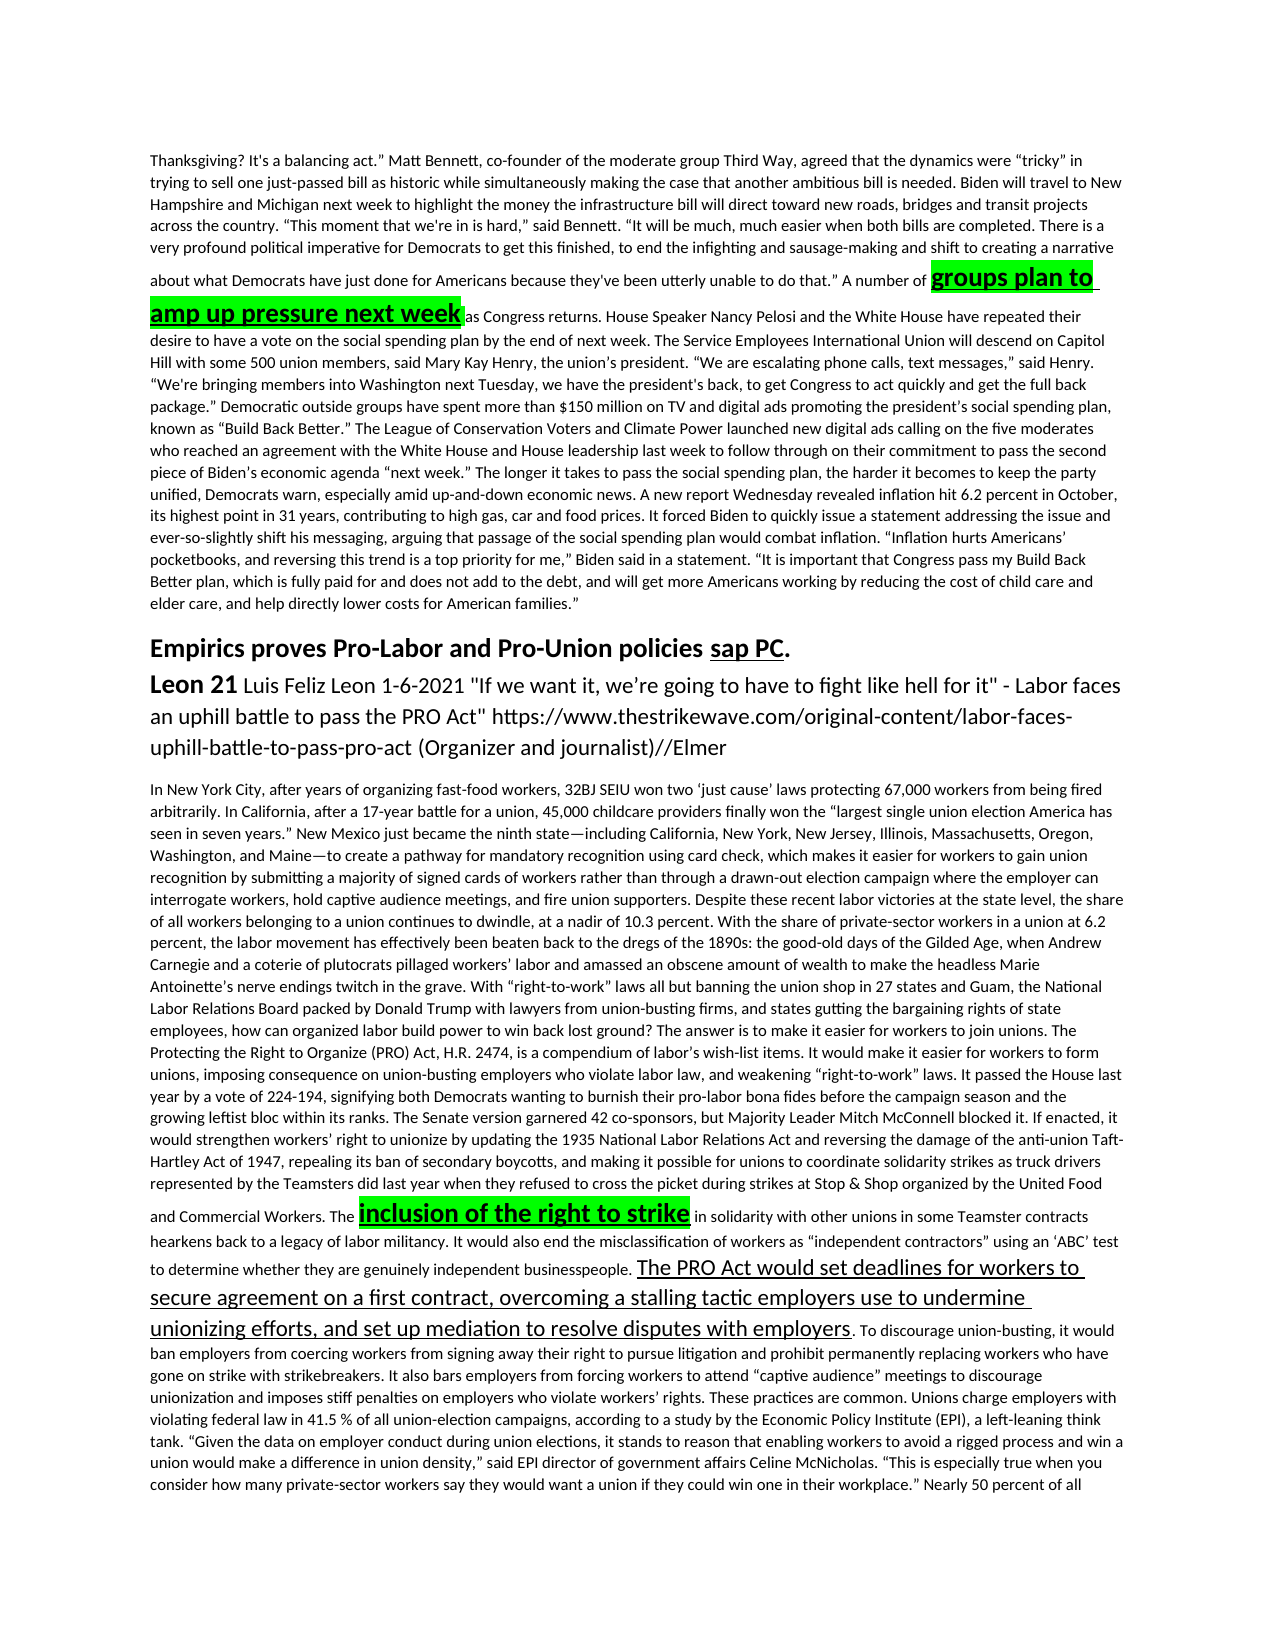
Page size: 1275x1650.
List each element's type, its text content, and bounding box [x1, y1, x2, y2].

text Leon 21 Luis Feliz Leon 1-6-2021 "If we want it, we’re going to have to fight like hell for it" - Labor faces an uphill battle to pass the PRO Act" https://www.thestrikewave.com/original-content/labor-faces-uphill-battle-to-pass-pro-act (Organizer and journalist)//Elmer [150, 667, 1125, 761]
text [150, 779, 1125, 1495]
subtitle Empirics proves Pro-Labor and Pro-Union policies sap PC. [150, 632, 1125, 665]
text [150, 150, 1125, 613]
